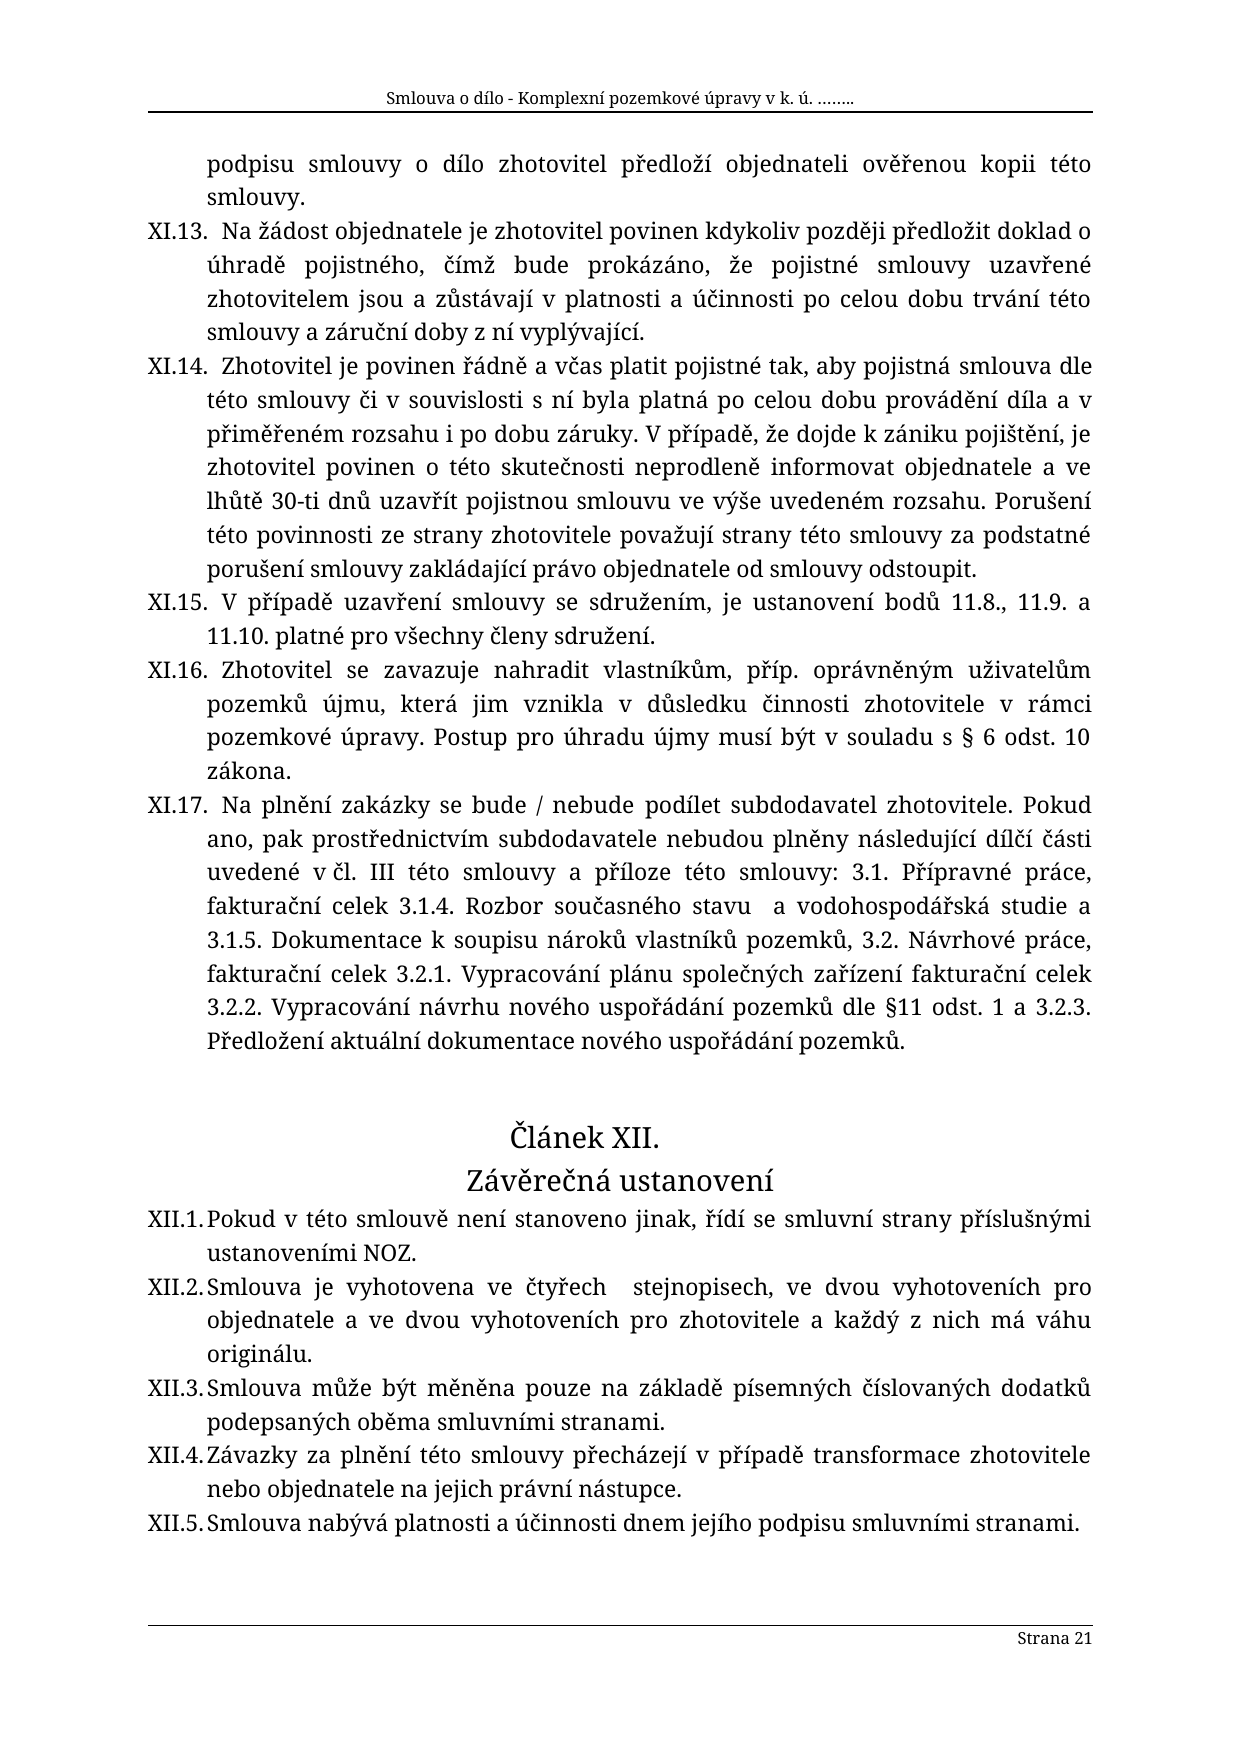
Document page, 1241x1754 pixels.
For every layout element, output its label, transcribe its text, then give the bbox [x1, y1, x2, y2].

subtitle Závěrečná ustanovení [148, 1118, 1093, 1200]
list Závazky za plnění této smlouvy přecházejí v případě transformace zhotovitele nebo objednatele na jejich právní nástupce. [148, 1439, 1093, 1504]
list Smlouva může být měněna pouze na základě písemných číslovaných dodatků podepsaných oběma smluvními stranami. [148, 1372, 1093, 1437]
list Smlouva je vyhotovena ve čtyřech stejnopisech, ve dvou vyhotoveních pro objednatele a ve dvou vyhotoveních pro zhotovitele a každý z nich má váhu originálu. [148, 1271, 1093, 1369]
list Zhotovitel se zavazuje nahradit vlastníkům, příp. oprávněným uživatelům pozemků újmu, která jim vznikla v důsledku činnosti zhotovitele v rámci pozemkové úpravy. Postup pro úhradu újmy musí být v souladu s § 6 odst. 10 zákona. [148, 654, 1093, 786]
list Pokud v této smlouvě není stanoveno jinak, řídí se smluvní strany příslušnými ustanoveními NOZ. [148, 1203, 1093, 1268]
list Smlouva nabývá platnosti a účinnosti dnem jejího podpisu smluvními stranami. [148, 1507, 1093, 1538]
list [148, 148, 1093, 213]
list Na plnění zakázky se bude / nebude podílet subdodavatel zhotovitele. Pokud ano, pak prostřednictvím subdodavatele nebudou plněny následující dílčí části uvedené v čl. III této smlouvy a příloze této smlouvy: 3.1. Přípravné práce, fakturační celek 3.1.4. Rozbor současného stavu a vodohospodářská studie a 3.1.5. Dokumentace k soupisu nároků vlastníků pozemků, 3.2. Návrhové práce, fakturační celek 3.2.1. Vypracování plánu společných zařízení fakturační celek 3.2.2. Vypracování návrhu nového uspořádání pozemků dle §11 odst. 1 a 3.2.3. Předložení aktuální dokumentace nového uspořádání pozemků. [148, 789, 1093, 1056]
list Zhotovitel je povinen řádně a včas platit pojistné tak, aby pojistná smlouva dle této smlouvy či v souvislosti s ní byla platná po celou dobu provádění díla a v přiměřeném rozsahu i po dobu záruky. V případě, že dojde k zániku pojištění, je zhotovitel povinen o této skutečnosti neprodleně informovat objednatele a ve lhůtě 30-ti dnů uzavřít pojistnou smlouvu ve výše uvedeném rozsahu. Porušení této povinnosti ze strany zhotovitele považují strany této smlouvy za podstatné porušení smlouvy zakládající právo objednatele od smlouvy odstoupit. [148, 350, 1093, 584]
list Na žádost objednatele je zhotovitel povinen kdykoliv později předložit doklad o úhradě pojistného, čímž bude prokázáno, že pojistné smlouvy uzavřené zhotovitelem jsou a zůstávají v platnosti a účinnosti po celou dobu trvání této smlouvy a záruční doby z ní vyplývající. [148, 215, 1093, 348]
list V případě uzavření smlouvy se sdružením, je ustanovení bodů 11.8., 11.9. a 11.10. platné pro všechny členy sdružení. [148, 586, 1093, 651]
